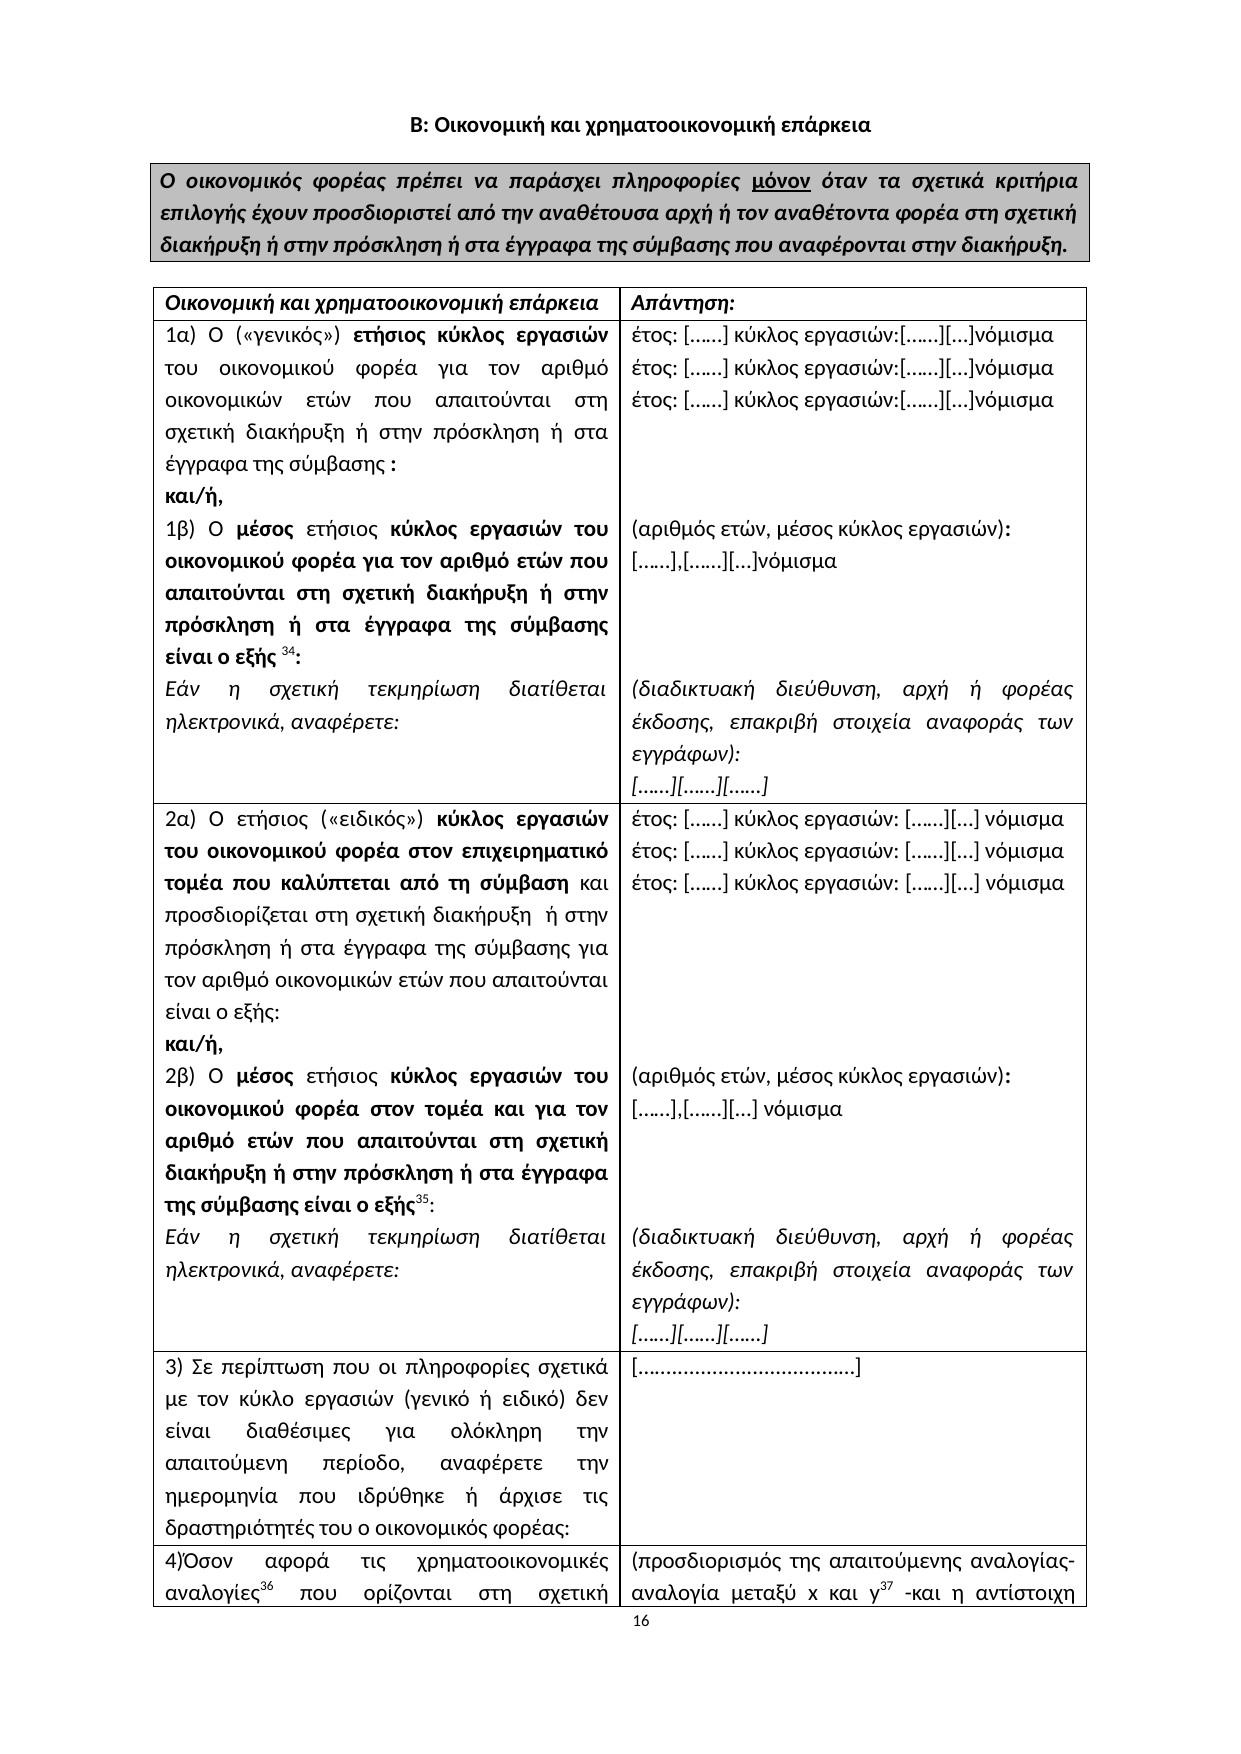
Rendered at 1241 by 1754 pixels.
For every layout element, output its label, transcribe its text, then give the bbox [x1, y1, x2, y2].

table_cell […................................…] [621, 1352, 1086, 1545]
text Β: Οικονομική και χρηματοοικονομική επάρκεια [159, 110, 1081, 138]
table_cell 2α) Ο ετήσιος («ειδικός») κύκλος εργασιών του οικονομικού φορέα στον επιχειρηματικό τομέα που καλύπτεται από τη σύμβαση και προσδιορίζεται στη σχετική διακήρυξη ή στην πρόσκληση ή στα έγγραφα της σύμβασης για τον αριθμό οικονομικών ετών που απαιτούνται είναι ο εξής: και/ή, 2β) Ο μέσος ετήσιος κύκλος εργασιών του οικονομικού φορέα στον τομέα και για τον αριθμό ετών που απαιτούνται στη σχετική διακήρυξη ή στην πρόσκληση ή στα έγγραφα της σύμβασης είναι ο εξής: Εάν η σχετική τεκμηρίωση διατίθεται ηλεκτρονικά, αναφέρετε: [154, 804, 619, 1351]
table_cell έτος: [……] κύκλος εργασιών: [……][…] νόμισμα έτος: [……] κύκλος εργασιών: [……][…] νόμισμα έτος: [……] κύκλος εργασιών: [……][…] νόμισμα (αριθμός ετών, μέσος κύκλος εργασιών): [……],[……][…] νόμισμα (διαδικτυακή διεύθυνση, αρχή ή φορέας έκδοσης, επακριβή στοιχεία αναφοράς των εγγράφων): [……][……][……] [621, 804, 1086, 1351]
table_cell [154, 1546, 619, 1606]
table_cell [621, 1546, 1086, 1606]
table_cell 1α) Ο («γενικός») ετήσιος κύκλος εργασιών του οικονομικού φορέα για τον αριθμό οικονομικών ετών που απαιτούνται στη σχετική διακήρυξη ή στην πρόσκληση ή στα έγγραφα της σύμβασης : και/ή, 1β) Ο μέσος ετήσιος κύκλος εργασιών του οικονομικού φορέα για τον αριθμό ετών που απαιτούνται στη σχετική διακήρυξη ή στην πρόσκληση ή στα έγγραφα της σύμβασης είναι ο εξής : Εάν η σχετική τεκμηρίωση διατίθεται ηλεκτρονικά, αναφέρετε: [154, 321, 619, 803]
text Ο οικονομικός φορέας πρέπει να παράσχει πληροφορίες μόνον όταν τα σχετικά κριτήρια επιλογής έχουν προσδιοριστεί από την αναθέτουσα αρχή ή τον αναθέτοντα φορέα στη σχετική διακήρυξη ή στην πρόσκληση ή στα έγγραφα της σύμβασης που αναφέρονται στην διακήρυξη. [151, 164, 1089, 261]
table_header Απάντηση: [621, 288, 1086, 319]
table_cell 3) Σε περίπτωση που οι πληροφορίες σχετικά με τον κύκλο εργασιών (γενικό ή ειδικό) δεν είναι διαθέσιμες για ολόκληρη την απαιτούμενη περίοδο, αναφέρετε την ημερομηνία που ιδρύθηκε ή άρχισε τις δραστηριότητές του ο οικονομικός φορέας: [154, 1352, 619, 1545]
table_cell έτος: [……] κύκλος εργασιών:[……][…]νόμισμα έτος: [……] κύκλος εργασιών:[……][…]νόμισμα έτος: [……] κύκλος εργασιών:[……][…]νόμισμα (αριθμός ετών, μέσος κύκλος εργασιών): [……],[……][…]νόμισμα (διαδικτυακή διεύθυνση, αρχή ή φορέας έκδοσης, επακριβή στοιχεία αναφοράς των εγγράφων): [……][……][……] [621, 321, 1086, 803]
table_header Οικονομική και χρηματοοικονομική επάρκεια [154, 288, 619, 319]
